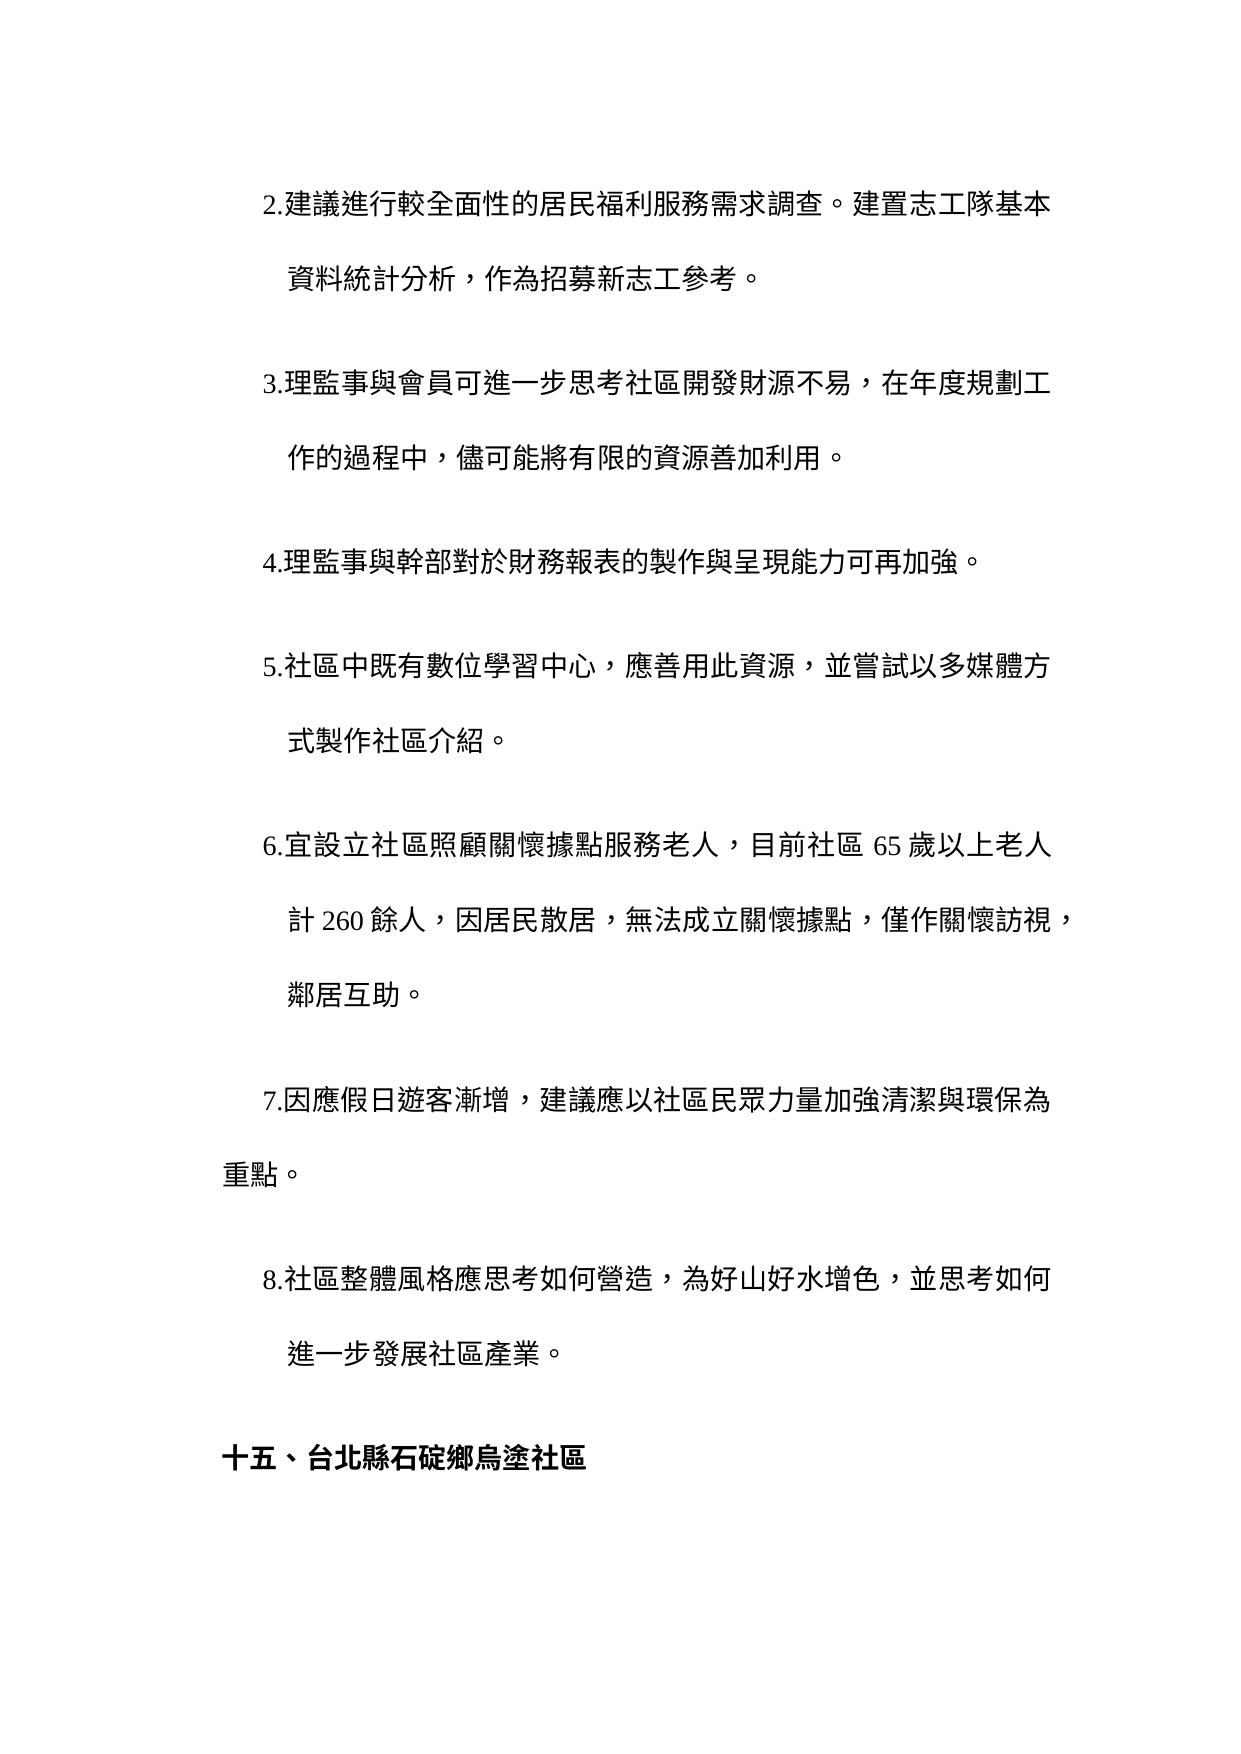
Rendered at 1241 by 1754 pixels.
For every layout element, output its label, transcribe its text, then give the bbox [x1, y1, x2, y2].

text 7.因應假日遊客漸增，建議應以社區民眾力量加強清潔與環保為重點。 [222, 1060, 1053, 1210]
text 2.建議進行較全面性的居民福利服務需求調查。建置志工隊基本資料統計分析，作為招募新志工參考。 [262, 164, 1053, 314]
text 5.社區中既有數位學習中心，應善用此資源，並嘗試以多媒體方式製作社區介紹。 [262, 627, 1053, 777]
text 6.宜設立社區照顧關懷據點服務老人，目前社區65歲以上老人計260餘人，因居民散居，無法成立關懷據點，僅作關懷訪視，鄰居互助。 [262, 806, 1053, 1031]
text 十五、台北縣石碇鄉烏塗社區 [221, 1419, 1053, 1494]
text 3.理監事與會員可進一步思考社區開發財源不易，在年度規劃工作的過程中，儘可能將有限的資源善加利用。 [262, 344, 1053, 494]
text 8.社區整體風格應思考如何營造，為好山好水增色，並思考如何進一步發展社區產業。 [262, 1239, 1053, 1389]
text 4.理監事與幹部對於財務報表的製作與呈現能力可再加強。 [262, 523, 1053, 598]
